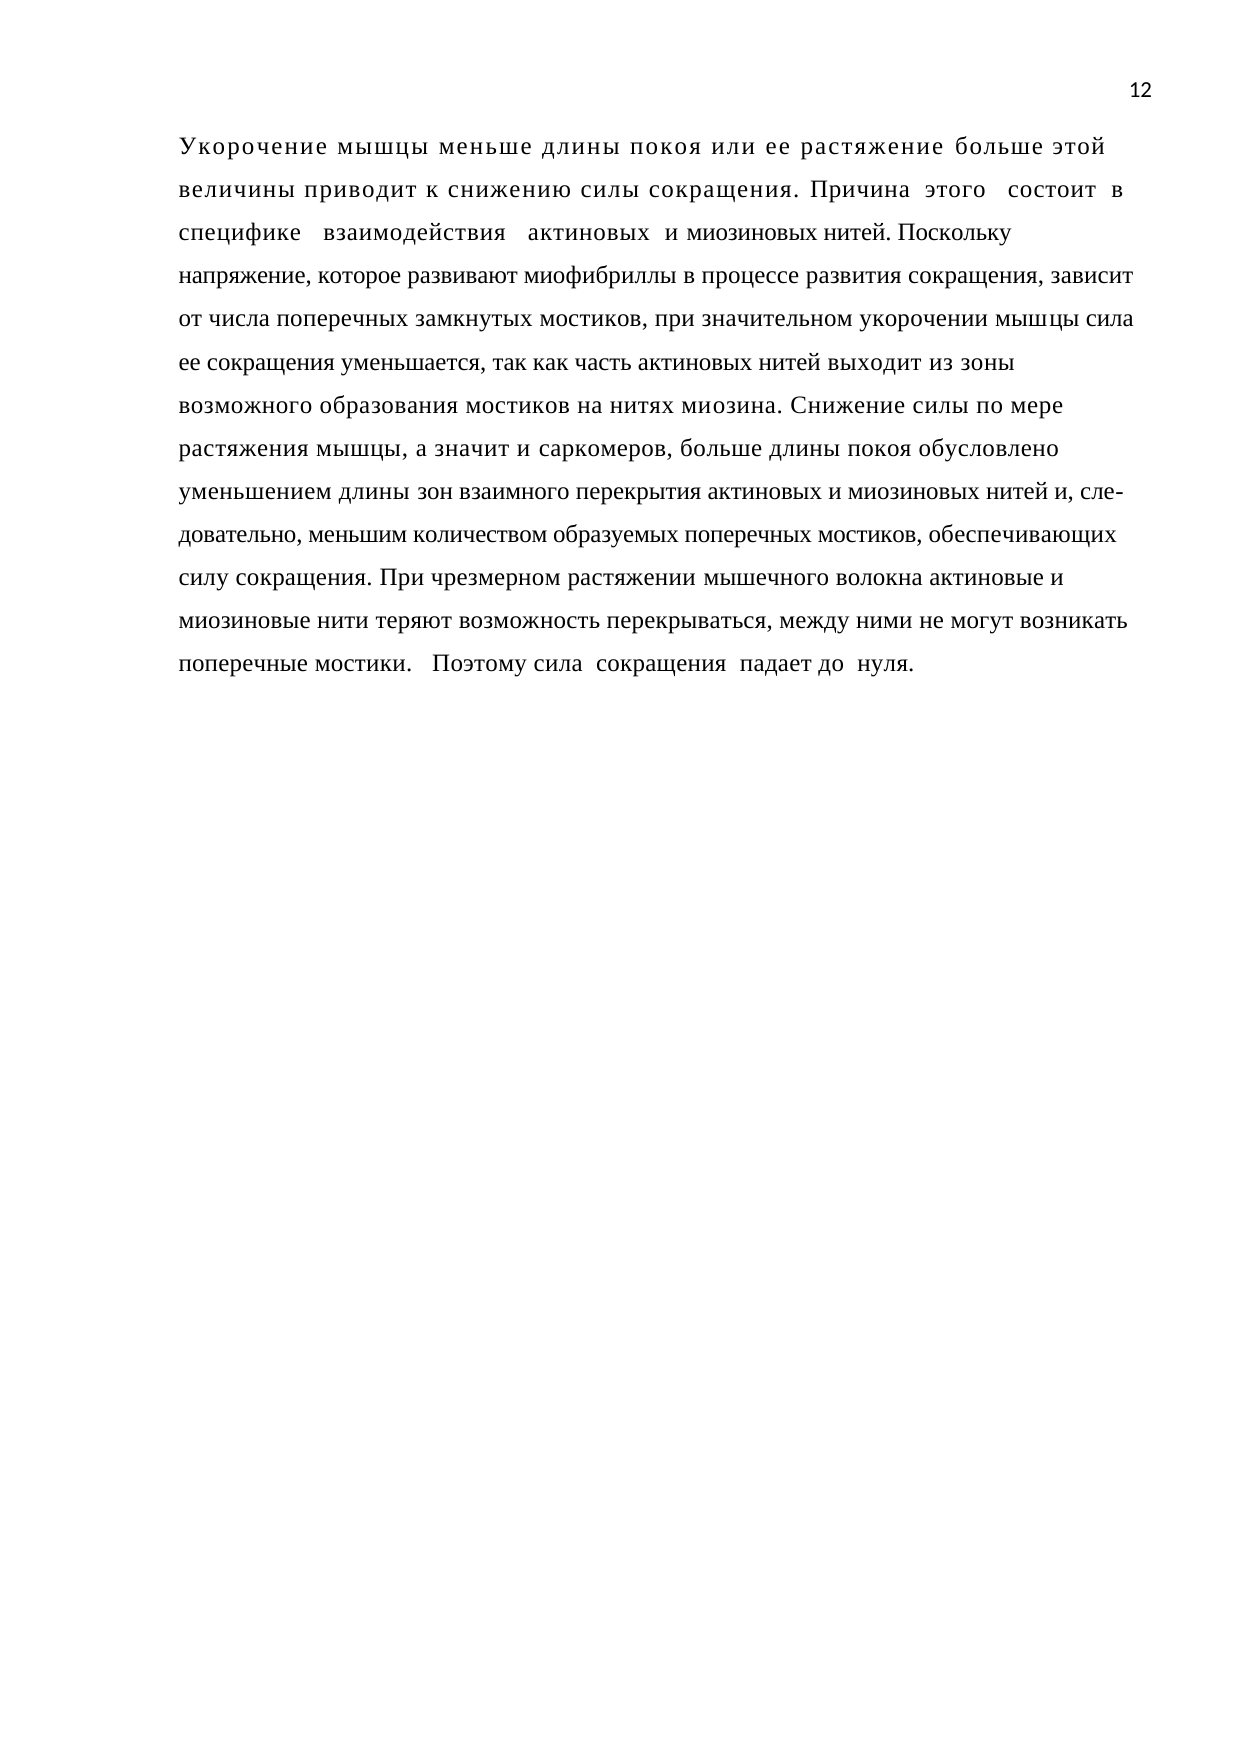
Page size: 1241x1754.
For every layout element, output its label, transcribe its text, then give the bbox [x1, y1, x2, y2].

text Укорочение мышцы меньше длины покоя или ее растяжение больше этой величины приводит к снижению силы сокращения. Причина этого состоит в специфике взаимодействия актиновых и миозиновых нитей. Поскольку напряжение, которое развивают миофибриллы в процессе развития сокращения, зависит от числа поперечных замкнутых мостиков, при значительном укорочении мышцы сила ее сокращения уменьшается, так как часть актиновых нитей выходит из зоны возможного образования мостиков на нитях миозина. Снижение силы по мере растяжения мышцы, а значит и саркомеров, больше длины покоя обусловлено уменьшением длины зон взаимного перекрытия актиновых и миозиновых нитей и, следовательно, меньшим количеством образуемых поперечных мостиков, обеспечивающих силу сокращения. При чрезмерном растяжении мышечного волокна актиновые и миозиновые нити теряют возможность перекрываться, между ними не могут возникать поперечные мостики. Поэтому сила сокращения падает до нуля. [178, 131, 1149, 677]
